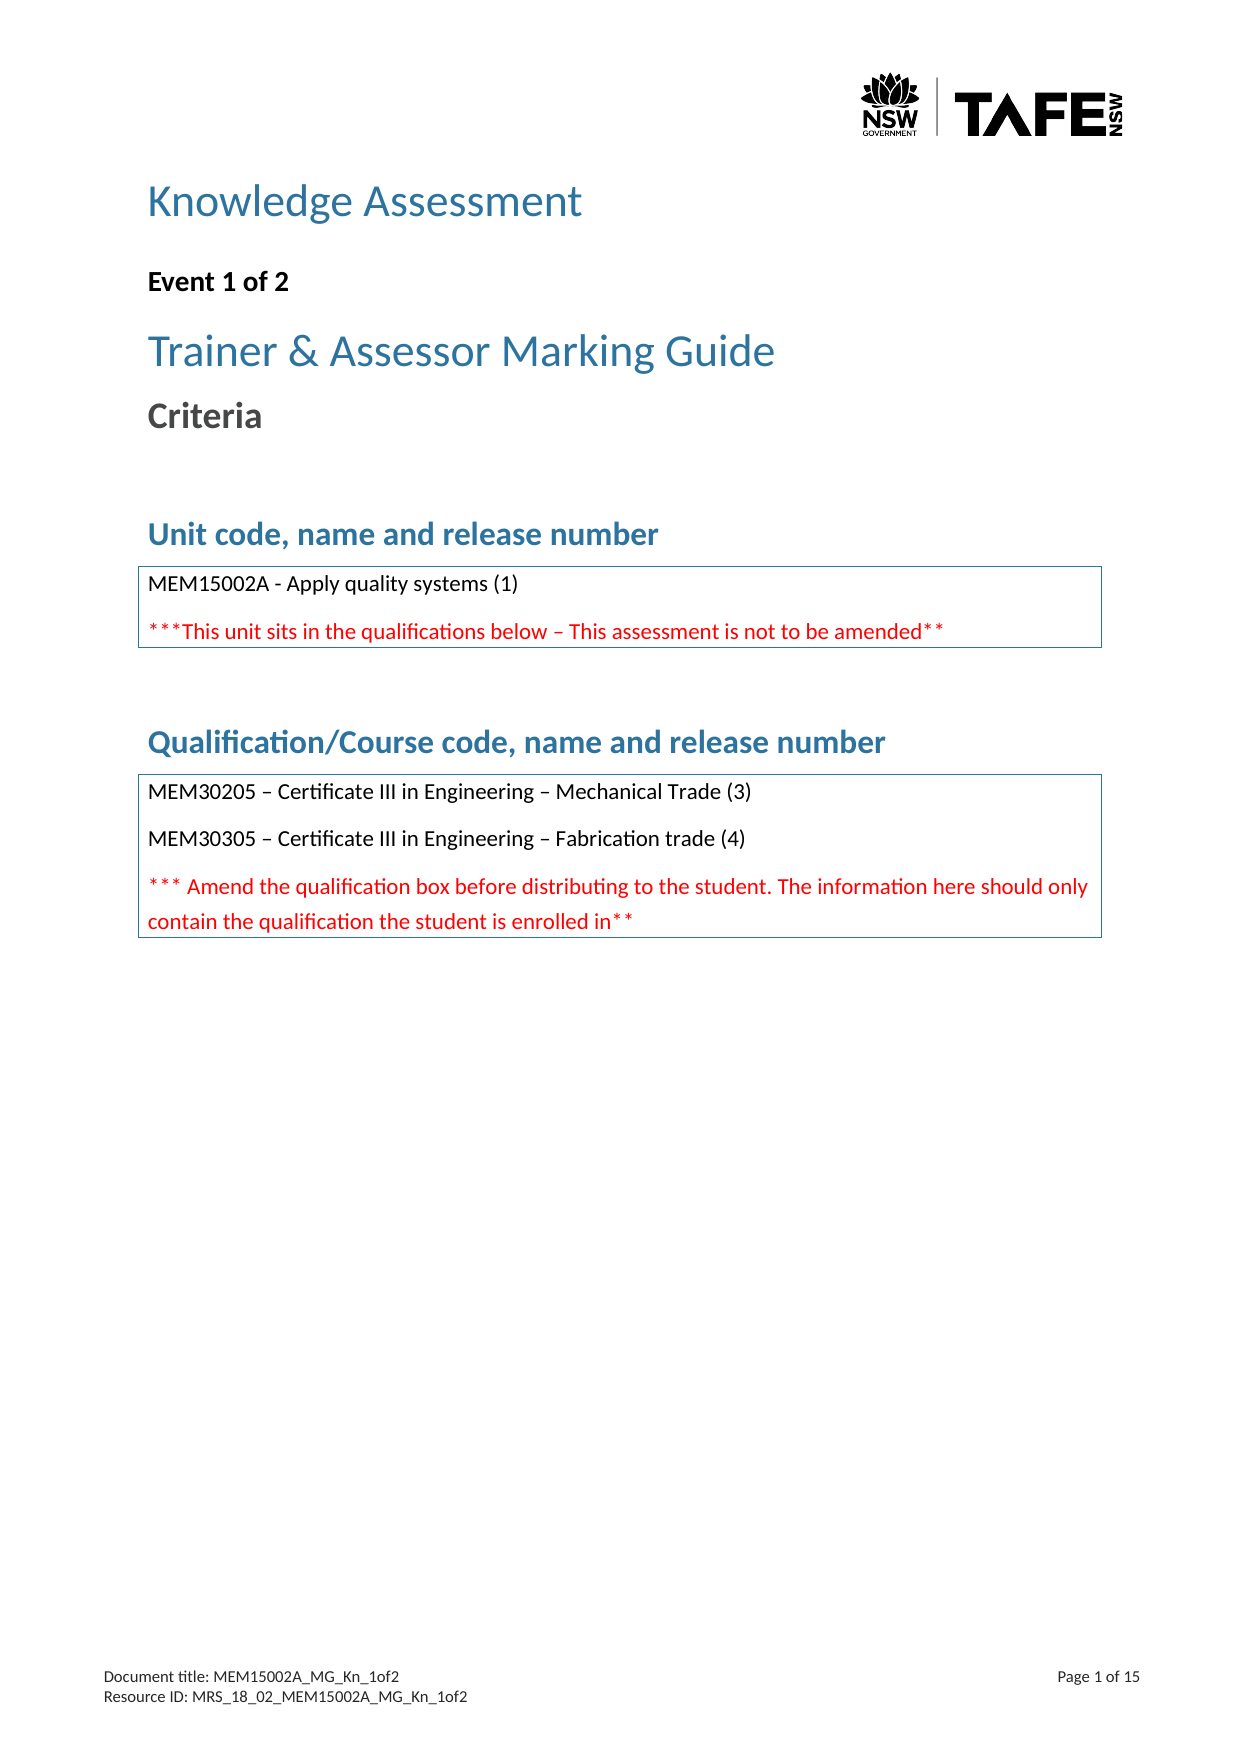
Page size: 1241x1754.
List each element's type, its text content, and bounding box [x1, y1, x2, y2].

picture [861, 71, 1123, 137]
text MEM30305 – Certificate III in Engineering – Fabrication trade (4) [139, 821, 1101, 853]
subtitle Unit code, name and release number [148, 513, 1092, 554]
text MEM15002A - Apply quality systems (1) [139, 567, 1101, 597]
text ***This unit sits in the qualifications below – This assessment is not to be amended** [139, 614, 1101, 647]
text MEM30205 – Certificate III in Engineering – Mechanical Trade (3) [139, 775, 1101, 805]
subtitle Event 1 of 2 [148, 242, 1092, 304]
subtitle Trainer & Assessor Marking Guide [148, 317, 1092, 379]
text *** Amend the qualification box before distributing to the student. The information here should only contain the qualification the student is enrolled in** [139, 869, 1101, 937]
subtitle Qualification/Course code, name and release number [148, 721, 1092, 761]
subtitle Knowledge Assessment [148, 167, 1092, 229]
subtitle Criteria [148, 392, 1092, 437]
